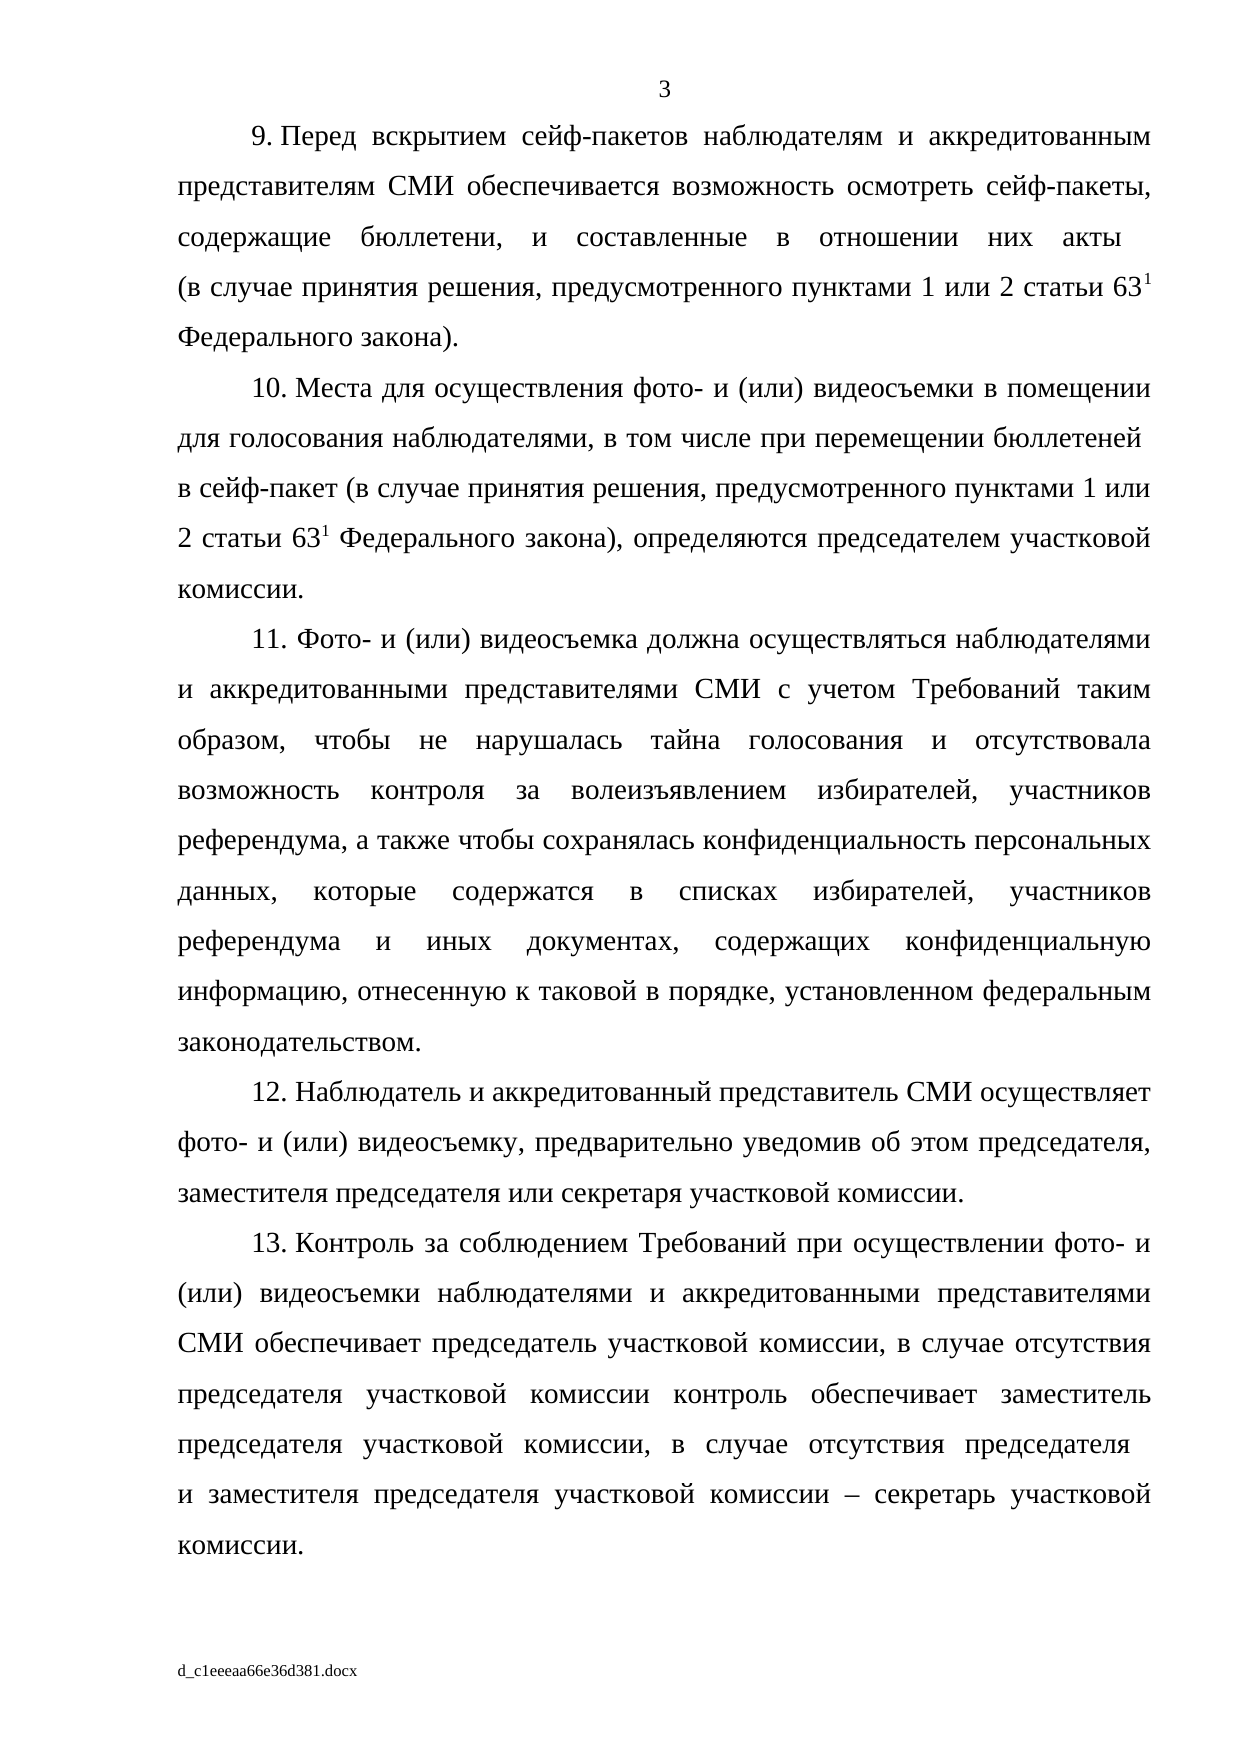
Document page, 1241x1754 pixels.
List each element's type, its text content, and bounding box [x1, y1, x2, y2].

text 13. Контроль за соблюдением Требований при осуществлении фото- и (или) видеосъемки наблюдателями и аккредитованными представителями СМИ обеспечивает председатель участковой комиссии, в случае отсутствия председателя участковой комиссии контроль обеспечивает заместитель председателя участковой комиссии, в случае отсутствия председателя и заместителя председателя участковой комиссии – секретарь участковой комиссии. [177, 1225, 1152, 1560]
text 9. Перед вскрытием сейф-пакетов наблюдателям и аккредитованным представителям СМИ обеспечивается возможность осмотреть сейф-пакеты, содержащие бюллетени, и составленные в отношении них акты (в случае принятия решения, предусмотренного пунктами 1 или 2 статьи 631 Федерального закона). [177, 118, 1152, 353]
text 11. Фото- и (или) видеосъемка должна осуществляться наблюдателями и аккредитованными представителями СМИ с учетом Требований таким образом, чтобы не нарушалась тайна голосования и отсутствовала возможность контроля за волеизъявлением избирателей, участников референдума, а также чтобы сохранялась конфиденциальность персональных данных, которые содержатся в списках избирателей, участников референдума и иных документах, содержащих конфиденциальную информацию, отнесенную к таковой в порядке, установленном федеральным законодательством. [177, 621, 1152, 1057]
text 10. Места для осуществления фото- и (или) видеосъемки в помещении для голосования наблюдателями, в том числе при перемещении бюллетеней в сейф-пакет (в случае принятия решения, предусмотренного пунктами 1 или 2 статьи 631 Федерального закона), определяются председателем участковой комиссии. [177, 370, 1152, 604]
text 12. Наблюдатель и аккредитованный представитель СМИ осуществляет фото- и (или) видеосъемку, предварительно уведомив об этом председателя, заместителя председателя или секретаря участковой комиссии. [177, 1074, 1152, 1208]
